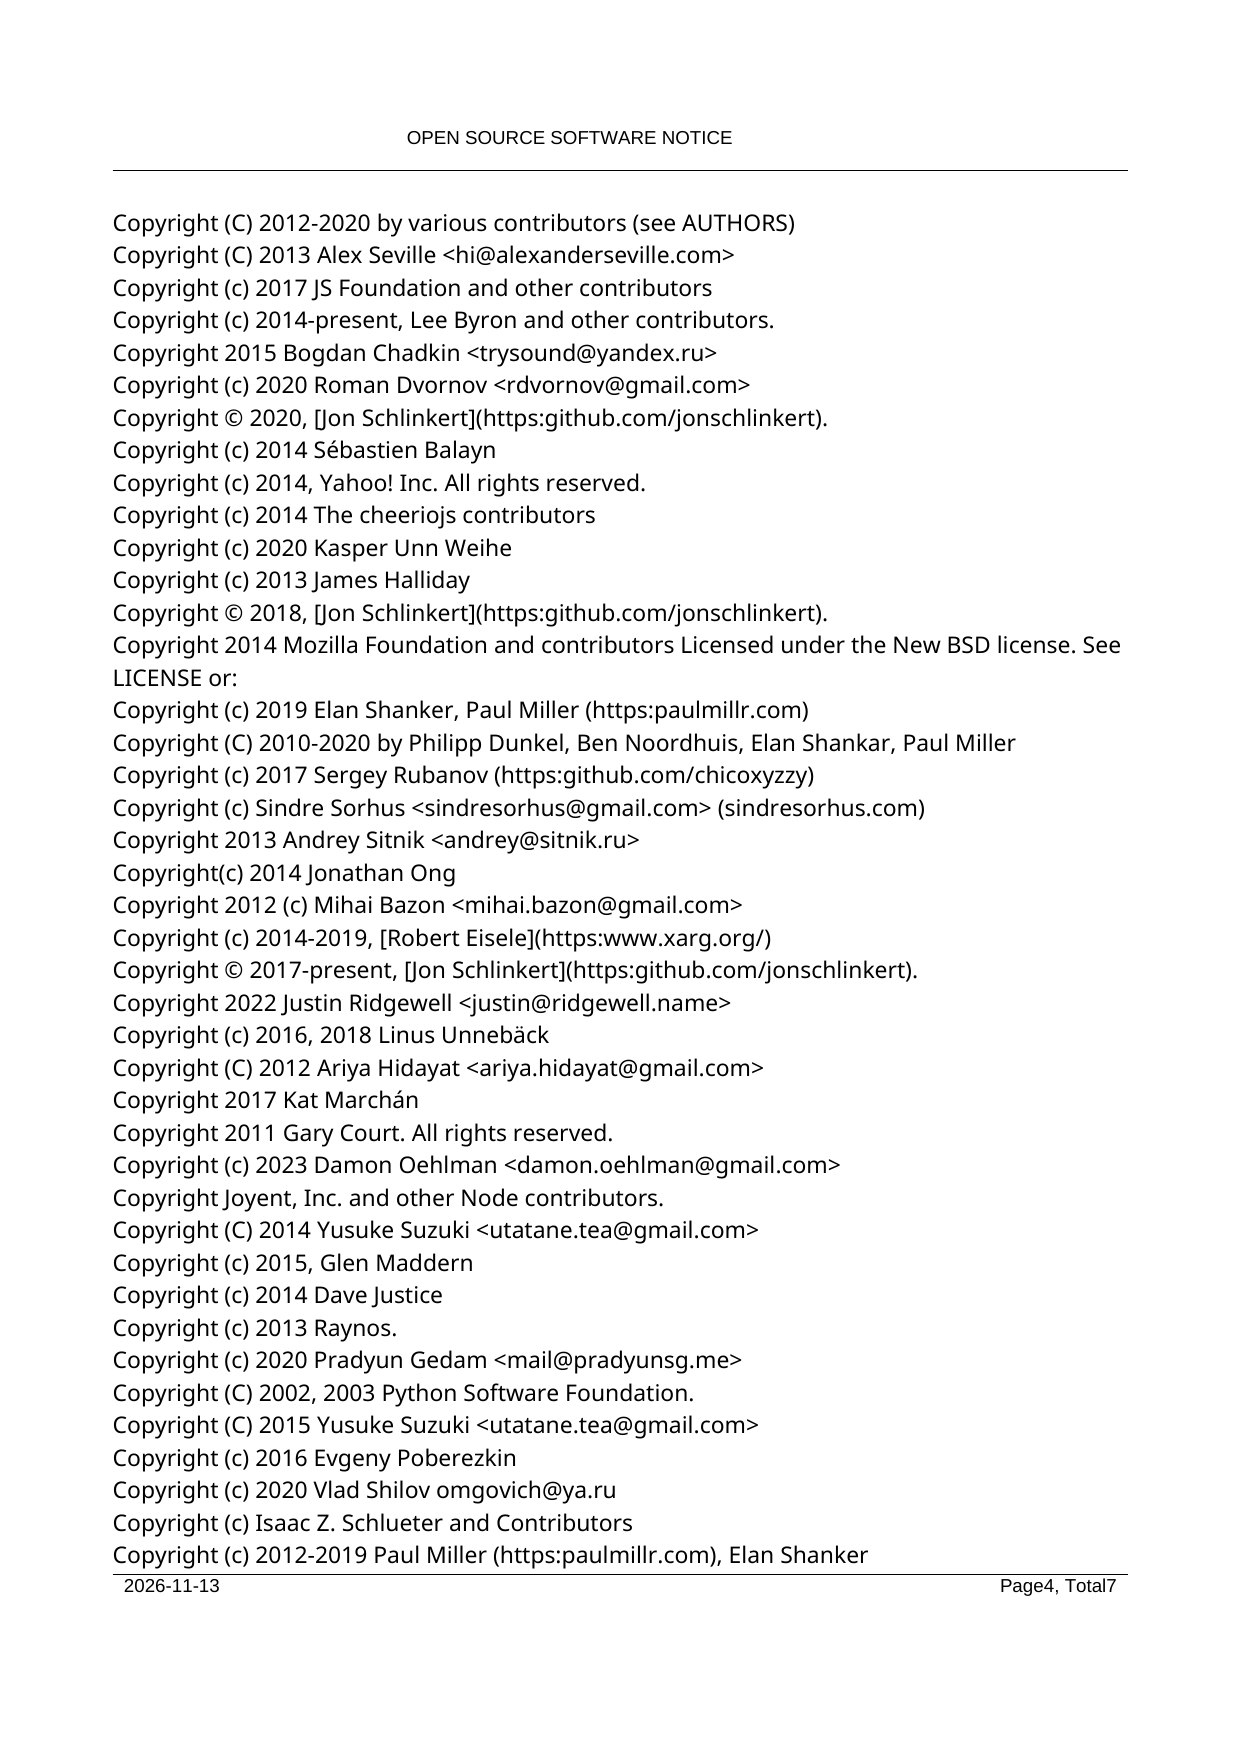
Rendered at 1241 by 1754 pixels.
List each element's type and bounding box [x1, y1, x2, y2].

text [112, 206, 1128, 1571]
